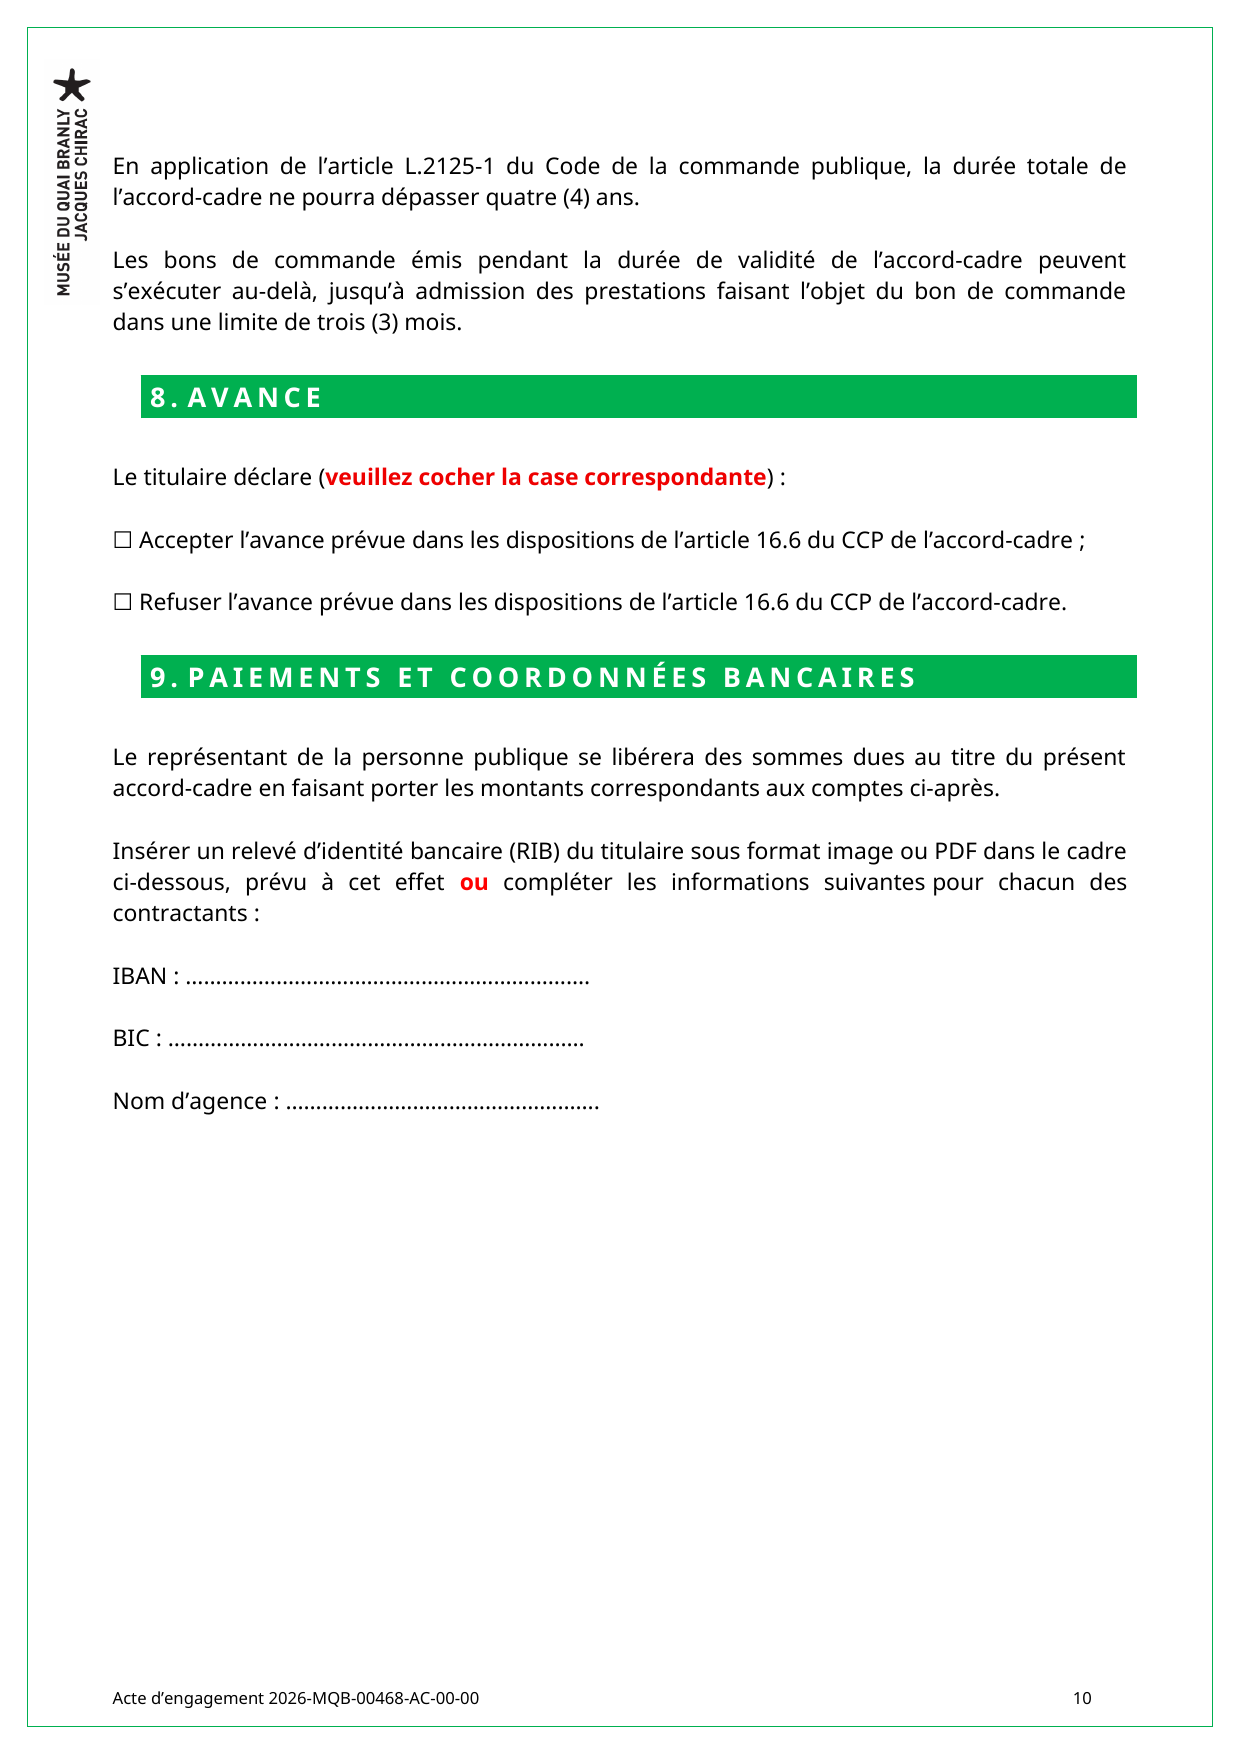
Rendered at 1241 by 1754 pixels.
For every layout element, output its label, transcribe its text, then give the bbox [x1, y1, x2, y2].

text Nom d’agence : ……………………………………………. [112, 1085, 1128, 1116]
text Le titulaire déclare (veuillez cocher la case correspondante) : [112, 461, 1128, 492]
text Insérer un relevé d’identité bancaire (RIB) du titulaire sous format image ou PDF dans le cadre ci-dessous, prévu à cet effet ou compléter les informations suivantes pour chacun des contractants : [112, 835, 1128, 928]
text Les bons de commande émis pendant la durée de validité de l’accord-cadre peuvent s’exécuter au-delà, jusqu’à admission des prestations faisant l’objet du bon de commande dans une limite de trois (3) mois. [112, 244, 1128, 337]
text En application de l’article L.2125-1 du Code de la commande publique, la durée totale de l’accord-cadre ne pourra dépasser quatre (4) ans. [112, 150, 1128, 212]
title PAIEMENTS ET COORDONNÉES BANCAIRES [142, 656, 1136, 697]
text Le représentant de la personne publique se libérera des sommes dues au titre du présent accord-cadre en faisant porter les montants correspondants aux comptes ci-après. [112, 741, 1128, 803]
text Accepter l’avance prévue dans les dispositions de l’article 16.6 du CCP de l’accord-cadre ; [112, 524, 1128, 555]
text IBAN : …………………………………………………………. [112, 960, 1128, 991]
text BIC : …………………………………………………………… [112, 1022, 1128, 1053]
title AVANCE [142, 376, 1136, 417]
text Refuser l’avance prévue dans les dispositions de l’article 16.6 du CCP de l’accord-cadre. [112, 586, 1128, 617]
